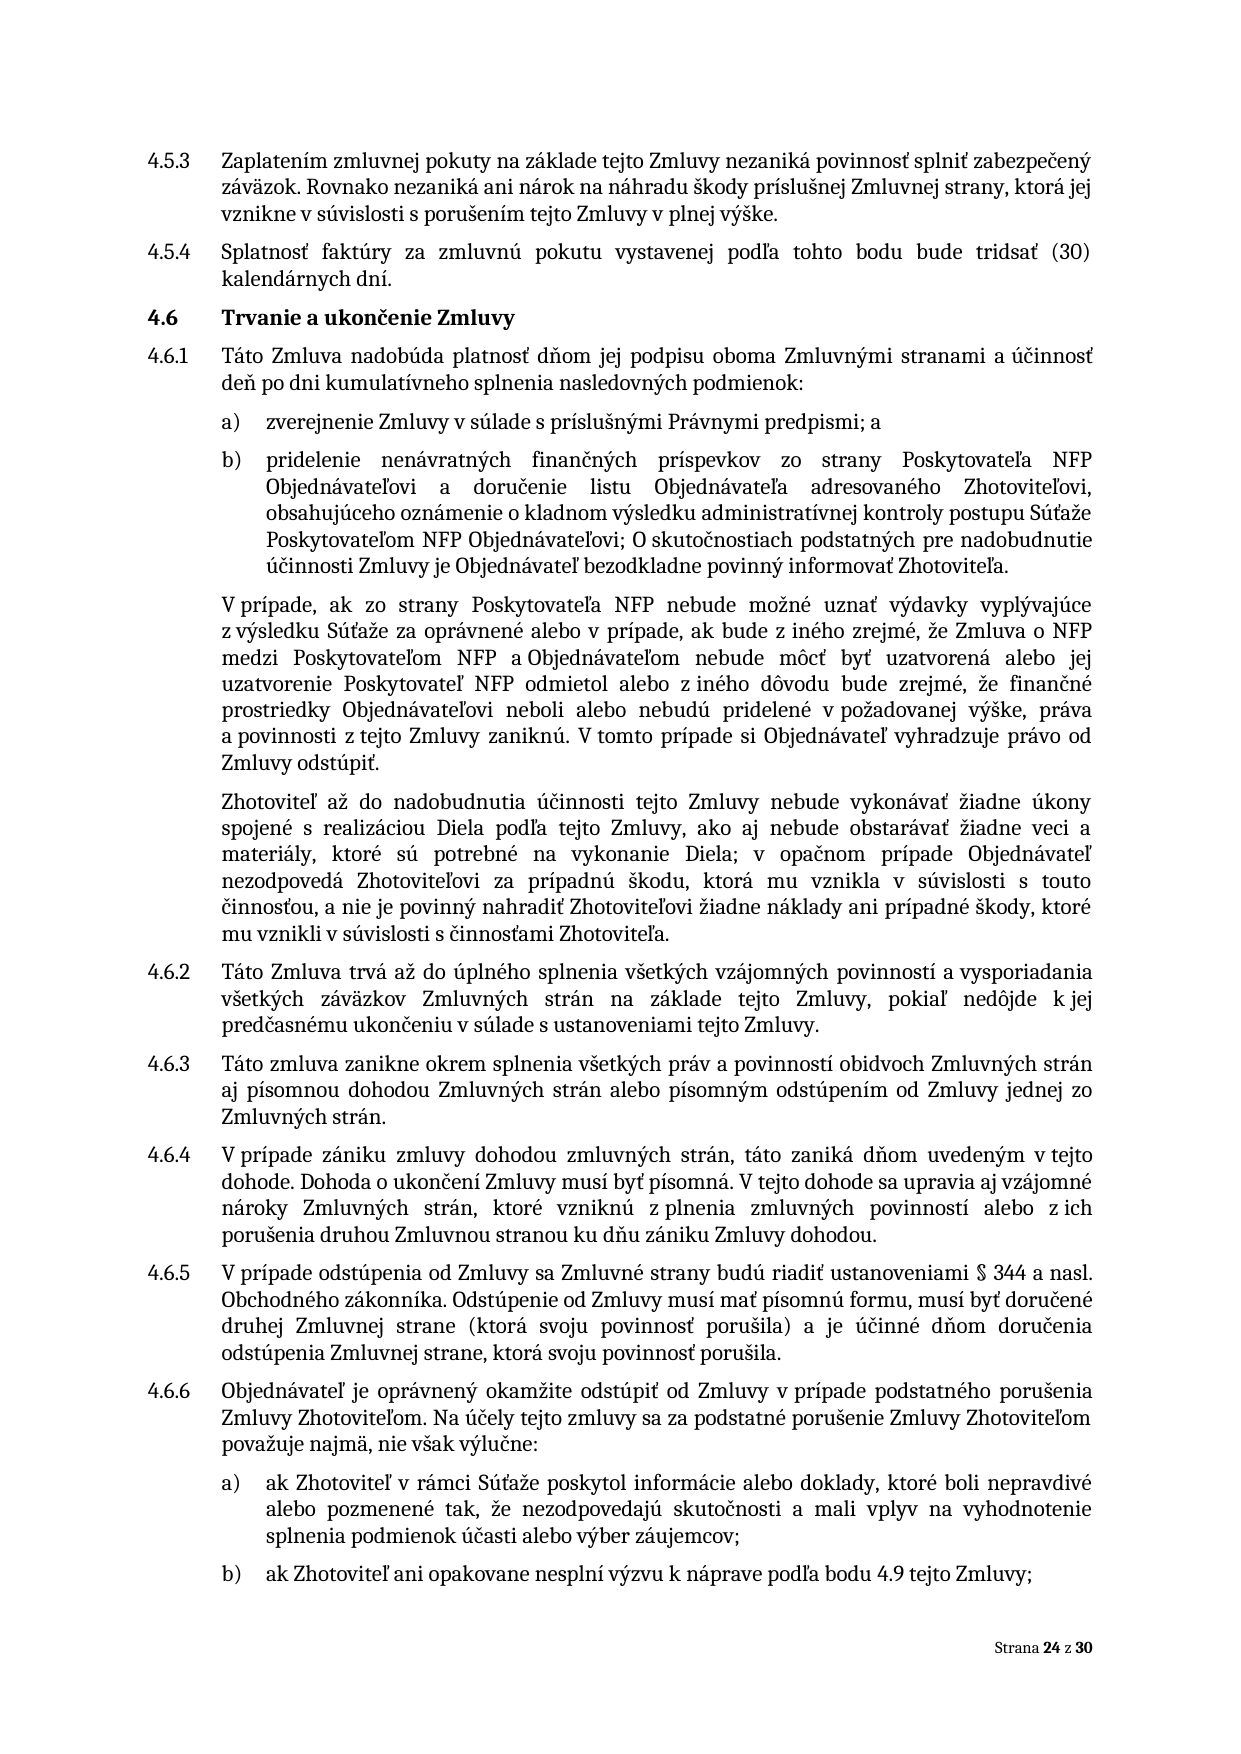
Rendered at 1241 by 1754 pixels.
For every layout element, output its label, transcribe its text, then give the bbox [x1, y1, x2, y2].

list Splatnosť faktúry za zmluvnú pokutu vystavenej podľa tohto bodu bude tridsať (30) kalendárnych dní. [148, 239, 1093, 292]
list Táto Zmluva trvá až do úplného splnenia všetkých vzájomných povinností a vysporiadania všetkých záväzkov Zmluvných strán na základe tejto Zmluvy, pokiaľ nedôjde k jej predčasnému ukončeniu v súlade s ustanoveniami tejto Zmluvy. [148, 959, 1093, 1038]
list Táto Zmluva nadobúda platnosť dňom jej podpisu oboma Zmluvnými stranami a účinnosť deň po dni kumulatívneho splnenia nasledovných podmienok: [148, 343, 1093, 396]
list Trvanie a ukončenie Zmluvy [148, 304, 1093, 331]
list pridelenie nenávratných finančných príspevkov zo strany Poskytovateľa NFP Objednávateľovi a doručenie listu Objednávateľa adresovaného Zhotoviteľovi, obsahujúceho oznámenie o kladnom výsledku administratívnej kontroly postupu Súťaže Poskytovateľom NFP Objednávateľovi; O skutočnostiach podstatných pre nadobudnutie účinnosti Zmluvy je Objednávateľ bezodkladne povinný informovať Zhotoviteľa. [221, 447, 1093, 579]
list Táto zmluva zanikne okrem splnenia všetkých práv a povinností obidvoch Zmluvných strán aj písomnou dohodou Zmluvných strán alebo písomným odstúpením od Zmluvy jednej zo Zmluvných strán. [148, 1051, 1093, 1130]
list Zaplatením zmluvnej pokuty na základe tejto Zmluvy nezaniká povinnosť splniť zabezpečený záväzok. Rovnako nezaniká ani nárok na náhradu škody príslušnej Zmluvnej strany, ktorá jej vznikne v súvislosti s porušením tejto Zmluvy v plnej výške. [148, 148, 1093, 227]
text V prípade, ak zo strany Poskytovateľa NFP nebude možné uznať výdavky vyplývajúce z výsledku Súťaže za oprávnené alebo v prípade, ak bude z iného zrejmé, že Zmluva o NFP medzi Poskytovateľom NFP a Objednávateľom nebude môcť byť uzatvorená alebo jej uzatvorenie Poskytovateľ NFP odmietol alebo z iného dôvodu bude zrejmé, že finančné prostriedky Objednávateľovi neboli alebo nebudú pridelené v požadovanej výške, práva a povinnosti z tejto Zmluvy zaniknú. V tomto prípade si Objednávateľ vyhradzuje právo od Zmluvy odstúpiť. [221, 592, 1093, 776]
list ak Zhotoviteľ v rámci Súťaže poskytol informácie alebo doklady, ktoré boli nepravdivé alebo pozmenené tak, že nezodpovedajú skutočnosti a mali vplyv na vyhodnotenie splnenia podmienok účasti alebo výber záujemcov; [221, 1470, 1093, 1549]
list Objednávateľ je oprávnený okamžite odstúpiť od Zmluvy v prípade podstatného porušenia Zmluvy Zhotoviteľom. Na účely tejto zmluvy sa za podstatné porušenie Zmluvy Zhotoviteľom považuje najmä, nie však výlučne: [148, 1378, 1093, 1457]
list V prípade odstúpenia od Zmluvy sa Zmluvné strany budú riadiť ustanoveniami § 344 a nasl. Obchodného zákonníka. Odstúpenie od Zmluvy musí mať písomnú formu, musí byť doručené druhej Zmluvnej strane (ktorá svoju povinnosť porušila) a je účinné dňom doručenia odstúpenia Zmluvnej strane, ktorá svoju povinnosť porušila. [148, 1260, 1093, 1366]
list zverejnenie Zmluvy v súlade s príslušnými Právnymi predpismi; a [221, 408, 1093, 435]
list V prípade zániku zmluvy dohodou zmluvných strán, táto zaniká dňom uvedeným v tejto dohode. Dohoda o ukončení Zmluvy musí byť písomná. V tejto dohode sa upravia aj vzájomné nároky Zmluvných strán, ktoré vzniknú z plnenia zmluvných povinností alebo z ich porušenia druhou Zmluvnou stranou ku dňu zániku Zmluvy dohodou. [148, 1142, 1093, 1248]
list ak Zhotoviteľ ani opakovane nesplní výzvu k náprave podľa bodu 4.9 tejto Zmluvy; [221, 1561, 1093, 1588]
text Zhotoviteľ až do nadobudnutia účinnosti tejto Zmluvy nebude vykonávať žiadne úkony spojené s realizáciou Diela podľa tejto Zmluvy, ako aj nebude obstarávať žiadne veci a materiály, ktoré sú potrebné na vykonanie Diela; v opačnom prípade Objednávateľ nezodpovedá Zhotoviteľovi za prípadnú škodu, ktorá mu vznikla v súvislosti s touto činnosťou, a nie je povinný nahradiť Zhotoviteľovi žiadne náklady ani prípadné škody, ktoré mu vznikli v súvislosti s činnosťami Zhotoviteľa. [221, 788, 1093, 947]
